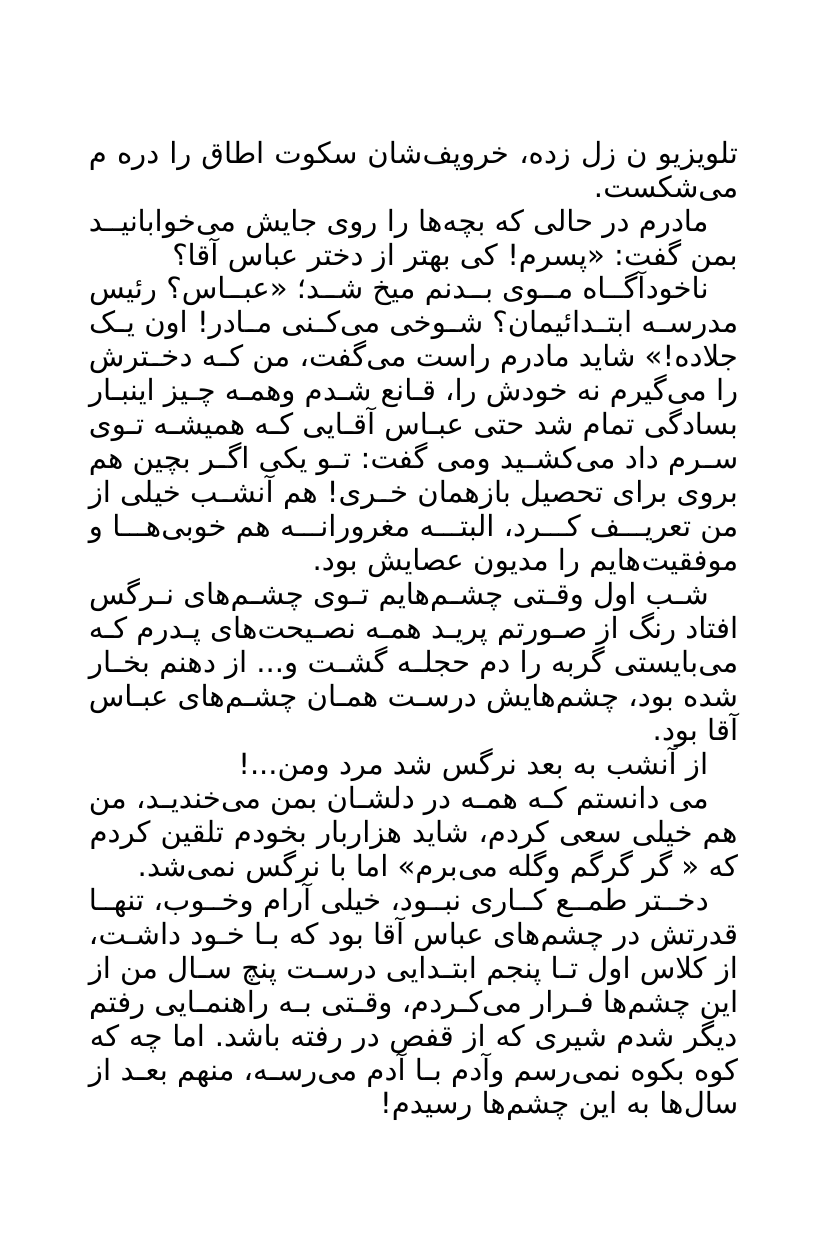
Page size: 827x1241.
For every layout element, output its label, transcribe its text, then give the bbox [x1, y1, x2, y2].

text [89, 136, 738, 204]
text ناخودآگاه موی بدنم ميخ شد؛ «عباس؟ رئيس مدرسه ابتدائيمان؟ شوخی می‌کنی مادر! اون يک جلاده!» شايد مادرم راست می‌گفت، من که دخترش را می‌گيرم نه خودش را، قانع شدم وهمه چيز اينبار بسادگی تمام شد حتی عباس آقايی که هميشه توی سرم داد می‌کشيد ومی گفت: تو يکی اگر بچين هم بروی برای تحصيل بازهمان خری! هم آنشب خيلی از من تعريف کرد، البته مغرورانه هم خوبی‌ها و موفقيت‌هايم را مديون عصايش بود. [89, 272, 738, 577]
text از آنشب به بعد نرگس شد مرد ومن...! [89, 747, 738, 781]
text شب اول وقتی چشم‌هايم توی چشم‌های نرگس افتاد رنگ از صورتم پريد همه نصيحت‌های پدرم که می‌بايستی گربه را دم حجله گشت و... از دهنم بخار شده بود، چشم‌هايش درست همان چشم‌های عباس آقا بود. [89, 577, 738, 747]
text دختر طمع کاری نبود، خيلی آرام وخوب، تنها قدرتش در چشم‌های عباس آقا بود که با خود داشت، از کلاس اول تا پنجم ابتدايی درست پنچ سال من از اين چشم‌ها فرار می‌کردم، وقتی به راهنمايی رفتم ديگر شدم شيری که از قفص در رفته باشد. اما چه که کوه بکوه نمی‌رسم وآدم با آدم می‌رسه، منهم بعد از سال‌ها به اين چشم‌ها رسيدم! [89, 883, 738, 1121]
text مادرم در حالی که بچه‌ها را روی جايش می‌خوابانيد بمن گفت: «پسرم! کی بهتر از دختر عباس آقا؟ [89, 204, 738, 272]
text می دانستم که همه در دلشان بمن می‌خنديد، من هم خيلی سعی کردم، شايد هزاربار بخودم تلقين کردم که « گر گرگم وگله می‌برم» اما با نرگس نمی‌شد. [89, 781, 738, 883]
